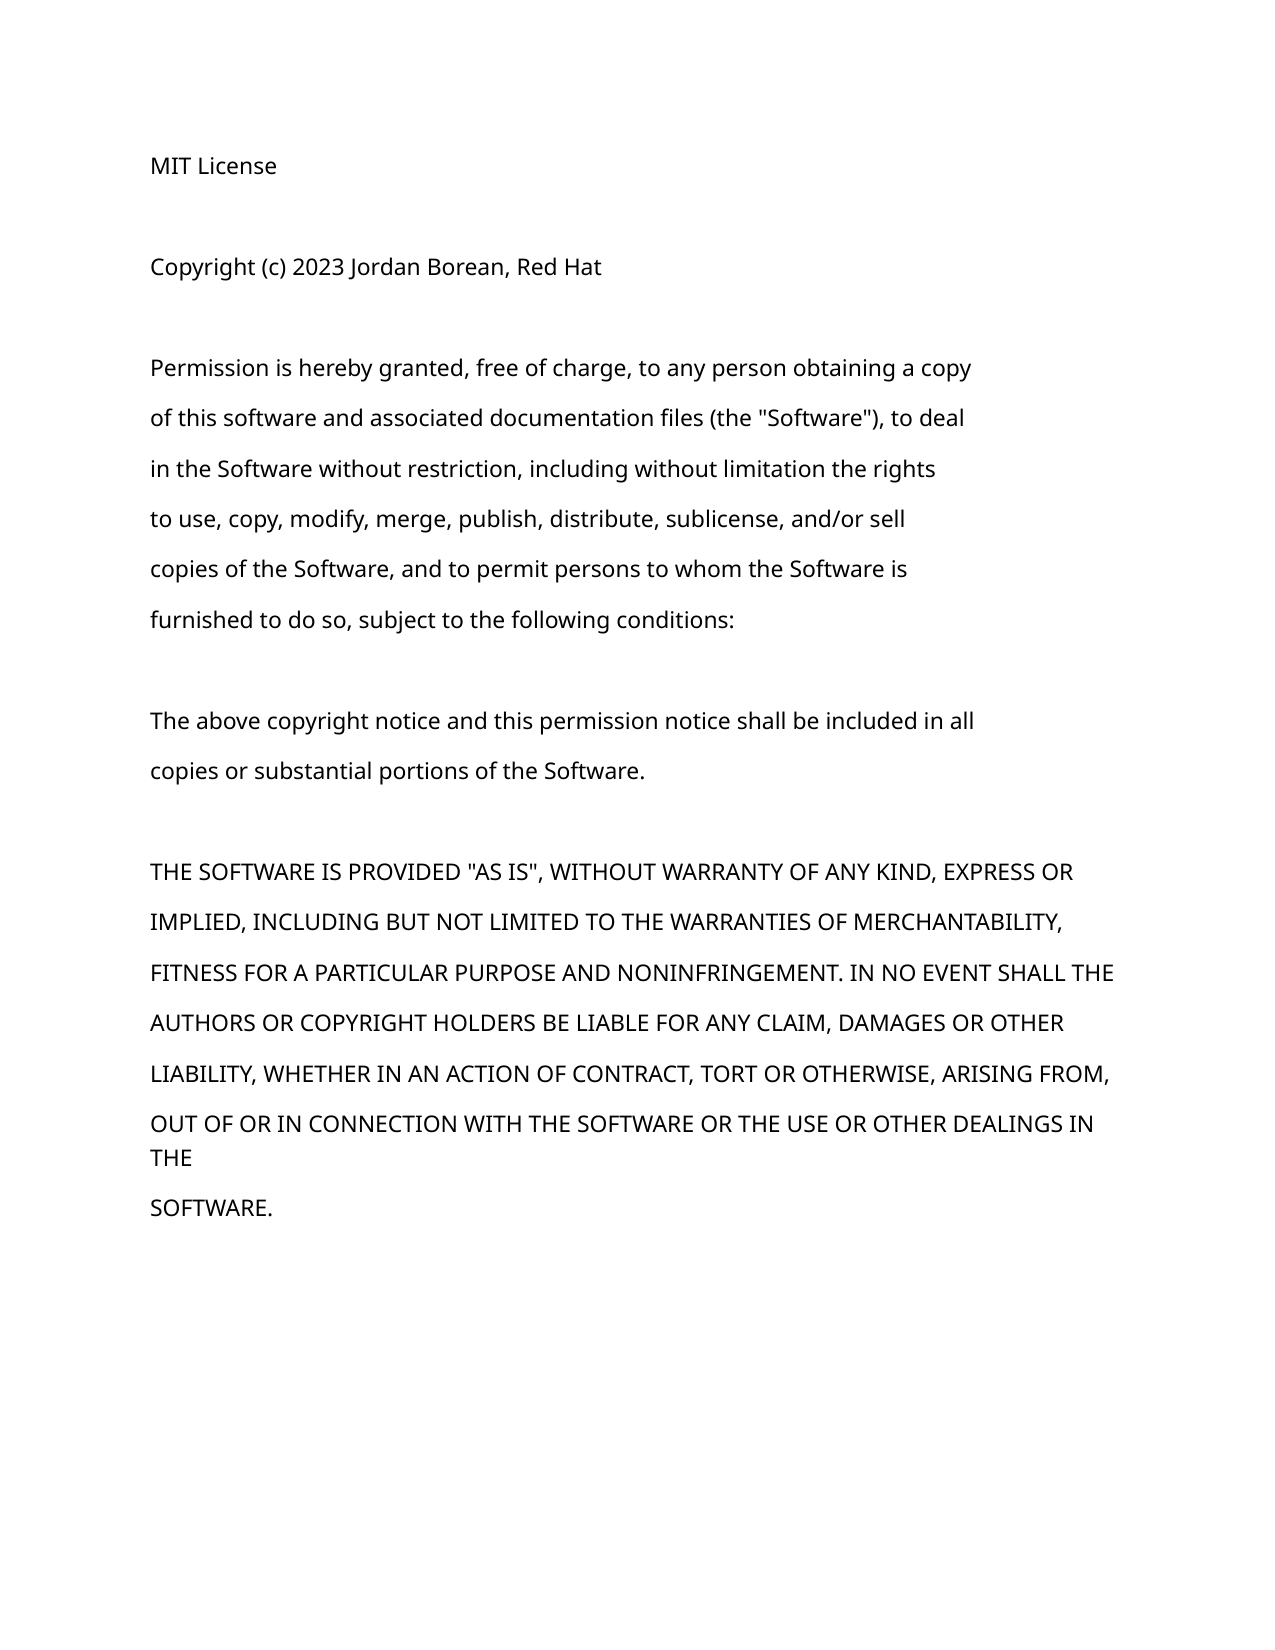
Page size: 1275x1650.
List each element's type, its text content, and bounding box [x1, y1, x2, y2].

text IMPLIED, INCLUDING BUT NOT LIMITED TO THE WARRANTIES OF MERCHANTABILITY, [150, 906, 1125, 937]
text of this software and associated documentation files (the "Software"), to deal [150, 402, 1125, 433]
text to use, copy, modify, merge, publish, distribute, sublicense, and/or sell [150, 503, 1125, 534]
text Copyright (c) 2023 Jordan Borean, Red Hat [150, 251, 1125, 282]
text LIABILITY, WHETHER IN AN ACTION OF CONTRACT, TORT OR OTHERWISE, ARISING FROM, [150, 1057, 1125, 1089]
text THE SOFTWARE IS PROVIDED "AS IS", WITHOUT WARRANTY OF ANY KIND, EXPRESS OR [150, 856, 1125, 887]
text MIT License [150, 150, 1125, 181]
text The above copyright notice and this permission notice shall be included in all [150, 704, 1125, 736]
text copies of the Software, and to permit persons to whom the Software is [150, 553, 1125, 584]
text AUTHORS OR COPYRIGHT HOLDERS BE LIABLE FOR ANY CLAIM, DAMAGES OR OTHER [150, 1007, 1125, 1038]
text in the Software without restriction, including without limitation the rights [150, 452, 1125, 484]
text Permission is hereby granted, free of charge, to any person obtaining a copy [150, 352, 1125, 383]
text SOFTWARE. [150, 1192, 1125, 1223]
text FITNESS FOR A PARTICULAR PURPOSE AND NONINFRINGEMENT. IN NO EVENT SHALL THE [150, 957, 1125, 988]
text furnished to do so, subject to the following conditions: [150, 604, 1125, 635]
text copies or substantial portions of the Software. [150, 755, 1125, 786]
text OUT OF OR IN CONNECTION WITH THE SOFTWARE OR THE USE OR OTHER DEALINGS IN THE [150, 1108, 1125, 1173]
